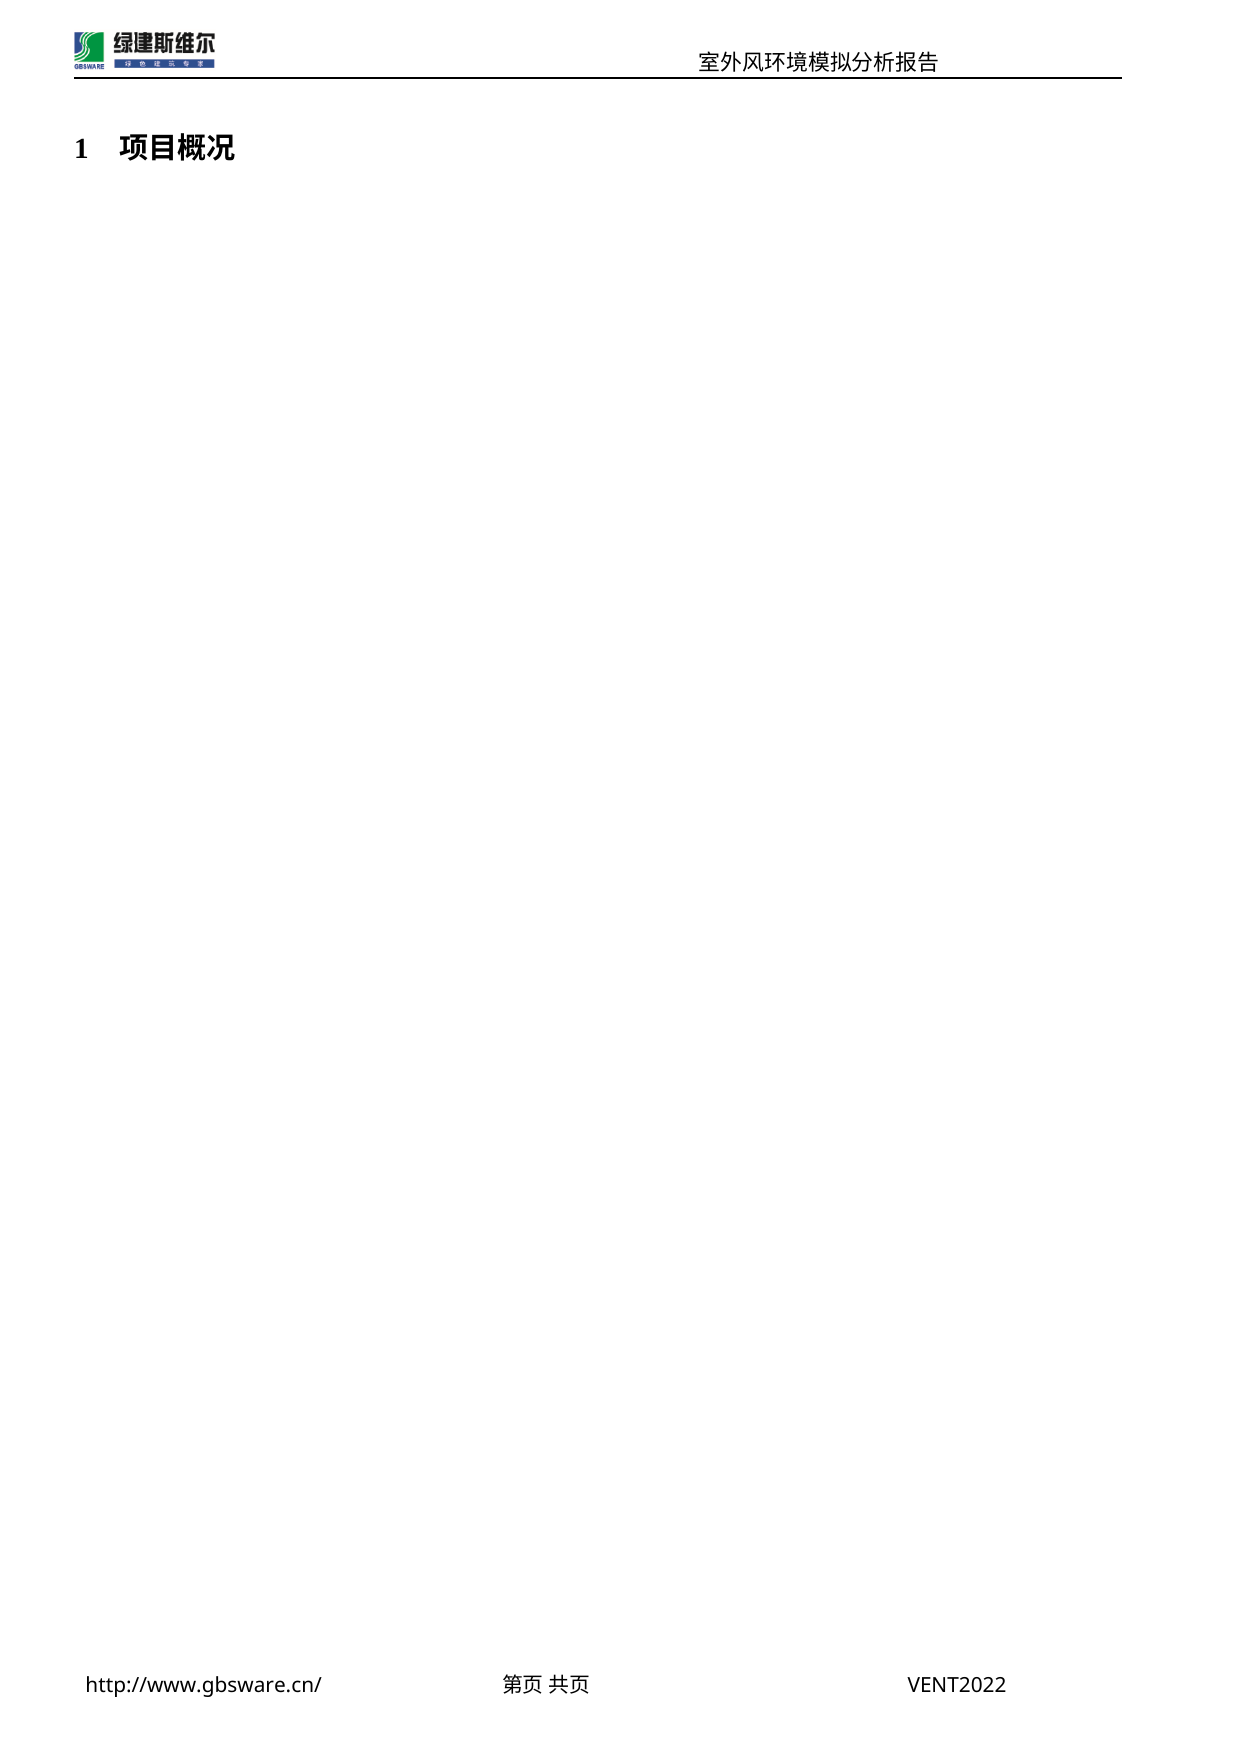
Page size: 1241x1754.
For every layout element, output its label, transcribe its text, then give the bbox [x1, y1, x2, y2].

subtitle 项目概况 [74, 113, 1122, 178]
picture [73, 29, 216, 71]
